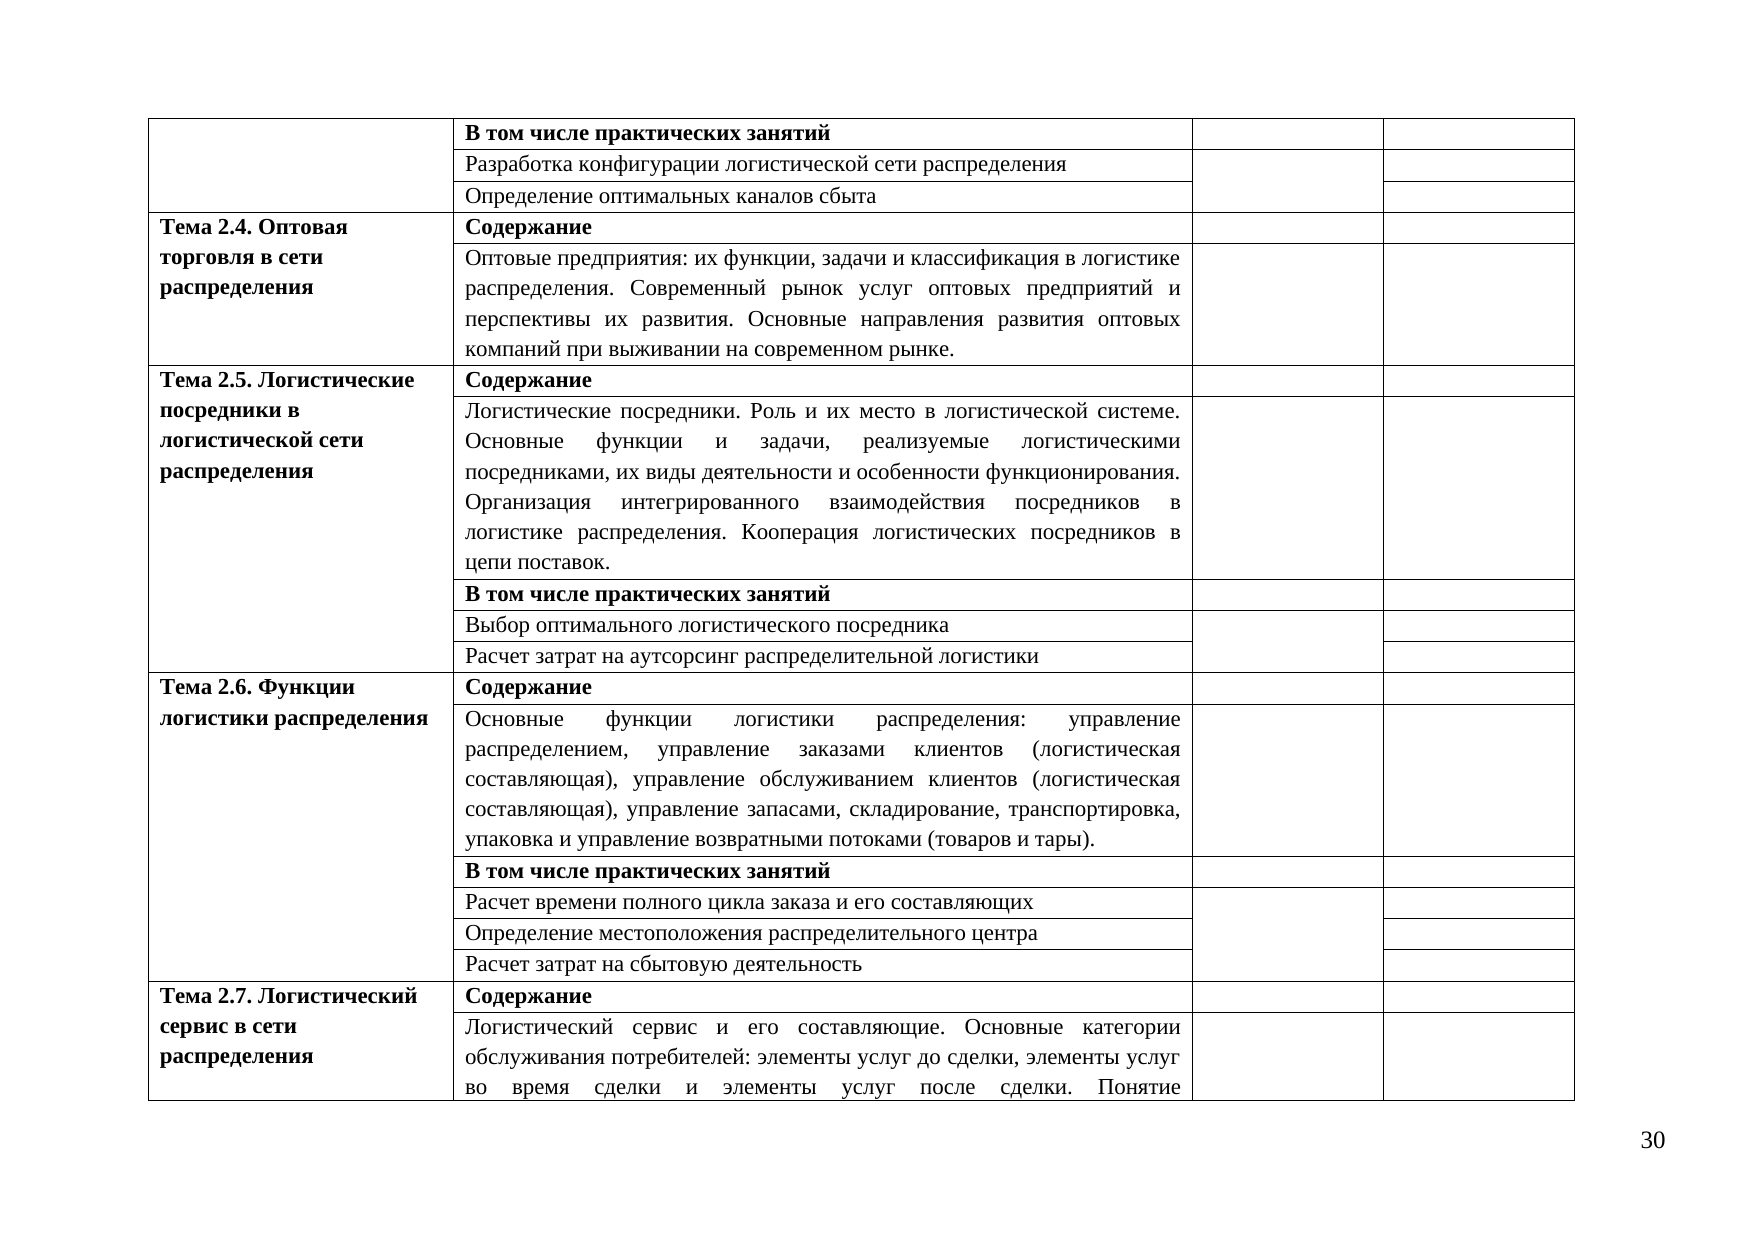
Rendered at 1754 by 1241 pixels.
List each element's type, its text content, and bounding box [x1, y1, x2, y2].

table_cell Основные функции логистики распределения: управление распределением, управление заказами клиентов (логистическая составляющая), управление обслуживанием клиентов (логистическая составляющая), управление запасами, складирование, транспортировка, упаковка и управление возвратными потоками (товаров и тары). [454, 705, 1192, 856]
table_cell [1384, 397, 1574, 578]
table_cell Тема 2.4. Оптовая торговля в сети распределения [149, 213, 453, 365]
table_cell [1384, 366, 1574, 396]
table_cell [1384, 150, 1574, 181]
table_cell Разработка конфигурации логистической сети распределения [454, 150, 1192, 181]
table_cell [1193, 213, 1383, 243]
table_cell [1193, 982, 1383, 1012]
table_cell Оптовые предприятия: их функции, задачи и классификация в логистике распределения. Современный рынок услуг оптовых предприятий и перспективы их развития. Основные направления развития оптовых компаний при выживании на современном рынке. [454, 244, 1192, 365]
table_cell Выбор оптимального логистического посредника [454, 611, 1192, 641]
table_cell Определение оптимальных каналов сбыта [454, 182, 1192, 212]
table_cell [1193, 705, 1383, 856]
table_cell [1384, 213, 1574, 243]
table_cell [1193, 888, 1383, 981]
table_cell [1193, 366, 1383, 396]
table_cell [1193, 397, 1383, 578]
table_cell [1384, 888, 1574, 918]
table_cell [1384, 673, 1574, 703]
table_cell Расчет затрат на аутсорсинг распределительной логистики [454, 642, 1192, 672]
table_cell Содержание [454, 366, 1192, 396]
table_cell [1384, 611, 1574, 641]
table_cell [1384, 119, 1574, 149]
table_cell Расчет затрат на сбытовую деятельность [454, 950, 1192, 981]
table_cell Логистические посредники. Роль и их место в логистической системе. Основные функции и задачи, реализуемые логистическими посредниками, их виды деятельности и особенности функционирования. Организация интегрированного взаимодействия посредников в логистике распределения. Кооперация логистических посредников в цепи поставок. [454, 397, 1192, 578]
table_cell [454, 1013, 1192, 1100]
table_cell [1384, 982, 1574, 1012]
table_cell В том числе практических занятий [454, 580, 1192, 610]
table_cell Тема 2.6. Функции логистики распределения [149, 673, 453, 981]
table_cell Расчет времени полного цикла заказа и его составляющих [454, 888, 1192, 918]
table_cell Тема 2.5. Логистические посредники в логистической сети распределения [149, 366, 453, 672]
table_cell [1384, 857, 1574, 887]
table_cell [1193, 1013, 1383, 1100]
table_cell Содержание [454, 673, 1192, 703]
table_cell [1384, 705, 1574, 856]
table_cell [1384, 950, 1574, 981]
table_cell [1193, 673, 1383, 703]
table_cell [1193, 857, 1383, 887]
table_cell Тема 2.7. Логистический сервис в сети распределения [149, 982, 453, 1100]
table_cell [1384, 244, 1574, 365]
table_cell В том числе практических занятий [454, 857, 1192, 887]
table_cell Содержание [454, 982, 1192, 1012]
table_cell [1384, 919, 1574, 949]
table_cell [1193, 580, 1383, 610]
table_cell Содержание [454, 213, 1192, 243]
table_cell В том числе практических занятий [454, 119, 1192, 149]
table_cell [1193, 611, 1383, 672]
table_cell [1193, 119, 1383, 149]
table_cell [1193, 150, 1383, 212]
table_cell [1384, 642, 1574, 672]
table_cell [1384, 1013, 1574, 1100]
table_cell [1384, 182, 1574, 212]
table_cell [1384, 580, 1574, 610]
table_cell Определение местоположения распределительного центра [454, 919, 1192, 949]
table_cell [1193, 244, 1383, 365]
